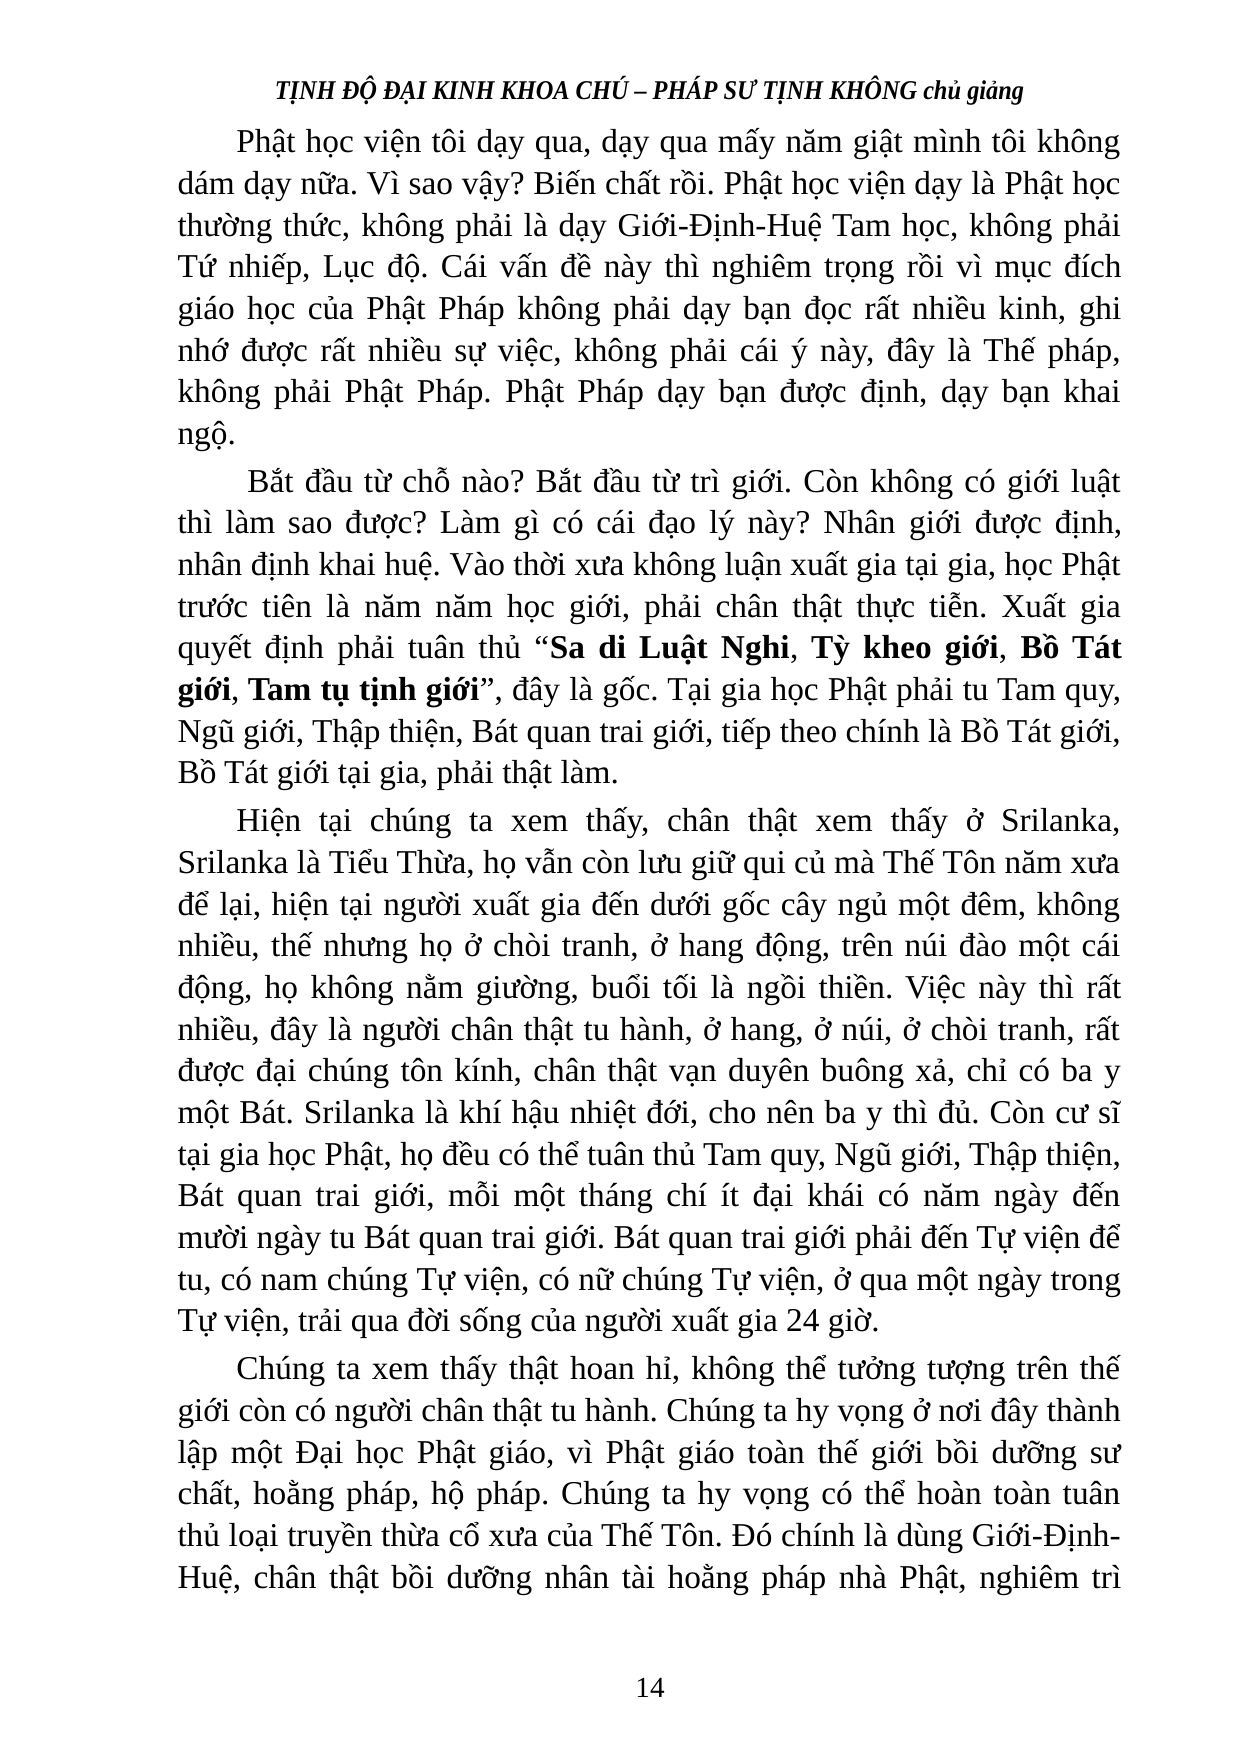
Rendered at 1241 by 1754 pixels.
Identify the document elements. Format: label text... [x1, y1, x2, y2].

text Phật học viện tôi dạy qua, dạy qua mấy năm giật mình tôi không dám dạy nữa. Vì sao vậy? Biến chất rồi. Phật học viện dạy là Phật học thường thức, không phải là dạy Giới-Định-Huệ Tam học, không phải Tứ nhiếp, Lục độ. Cái vấn đề này thì nghiêm trọng rồi vì mục đích giáo học của Phật Pháp không phải dạy bạn đọc rất nhiều kinh, ghi nhớ được rất nhiều sự việc, không phải cái ý này, đây là Thế pháp, không phải Phật Pháp. Phật Pháp dạy bạn được định, dạy bạn khai ngộ. [177, 118, 1122, 451]
text Hiện tại chúng ta xem thấy, chân thật xem thấy ở Srilanka, Srilanka là Tiểu Thừa, họ vẫn còn lưu giữ qui củ mà Thế Tôn năm xưa để lại, hiện tại người xuất gia đến dưới gốc cây ngủ một đêm, không nhiều, thế nhưng họ ở chòi tranh, ở hang động, trên núi đào một cái động, họ không nằm giường, buổi tối là ngồi thiền. Việc này thì rất nhiều, đây là người chân thật tu hành, ở hang, ở núi, ở chòi tranh, rất được đại chúng tôn kính, chân thật vạn duyên buông xả, chỉ có ba y một Bát. Srilanka là khí hậu nhiệt đới, cho nên ba y thì đủ. Còn cư sĩ tại gia học Phật, họ đều có thể tuân thủ Tam quy, Ngũ giới, Thập thiện, Bát quan trai giới, mỗi một tháng chí ít đại khái có năm ngày đến mười ngày tu Bát quan trai giới. Bát quan trai giới phải đến Tự viện để tu, có nam chúng Tự viện, có nữ chúng Tự viện, ở qua một ngày trong Tự viện, trải qua đời sống của người xuất gia 24 giờ. [177, 797, 1122, 1339]
text Bắt đầu từ chỗ nào? Bắt đầu từ trì giới. Còn không có giới luật thì làm sao được? Làm gì có cái đạo lý này? Nhân giới được định, nhân định khai huệ. Vào thời xưa không luận xuất gia tại gia, học Phật trước tiên là năm năm học giới, phải chân thật thực tiễn. Xuất gia quyết định phải tuân thủ “Sa di Luật Nghi, Tỳ kheo giới, Bồ Tát giới, Tam tụ tịnh giới”, đây là gốc. Tại gia học Phật phải tu Tam quy, Ngũ giới, Thập thiện, Bát quan trai giới, tiếp theo chính là Bồ Tát giới, Bồ Tát giới tại gia, phải thật làm. [177, 458, 1122, 791]
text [177, 1345, 1122, 1595]
